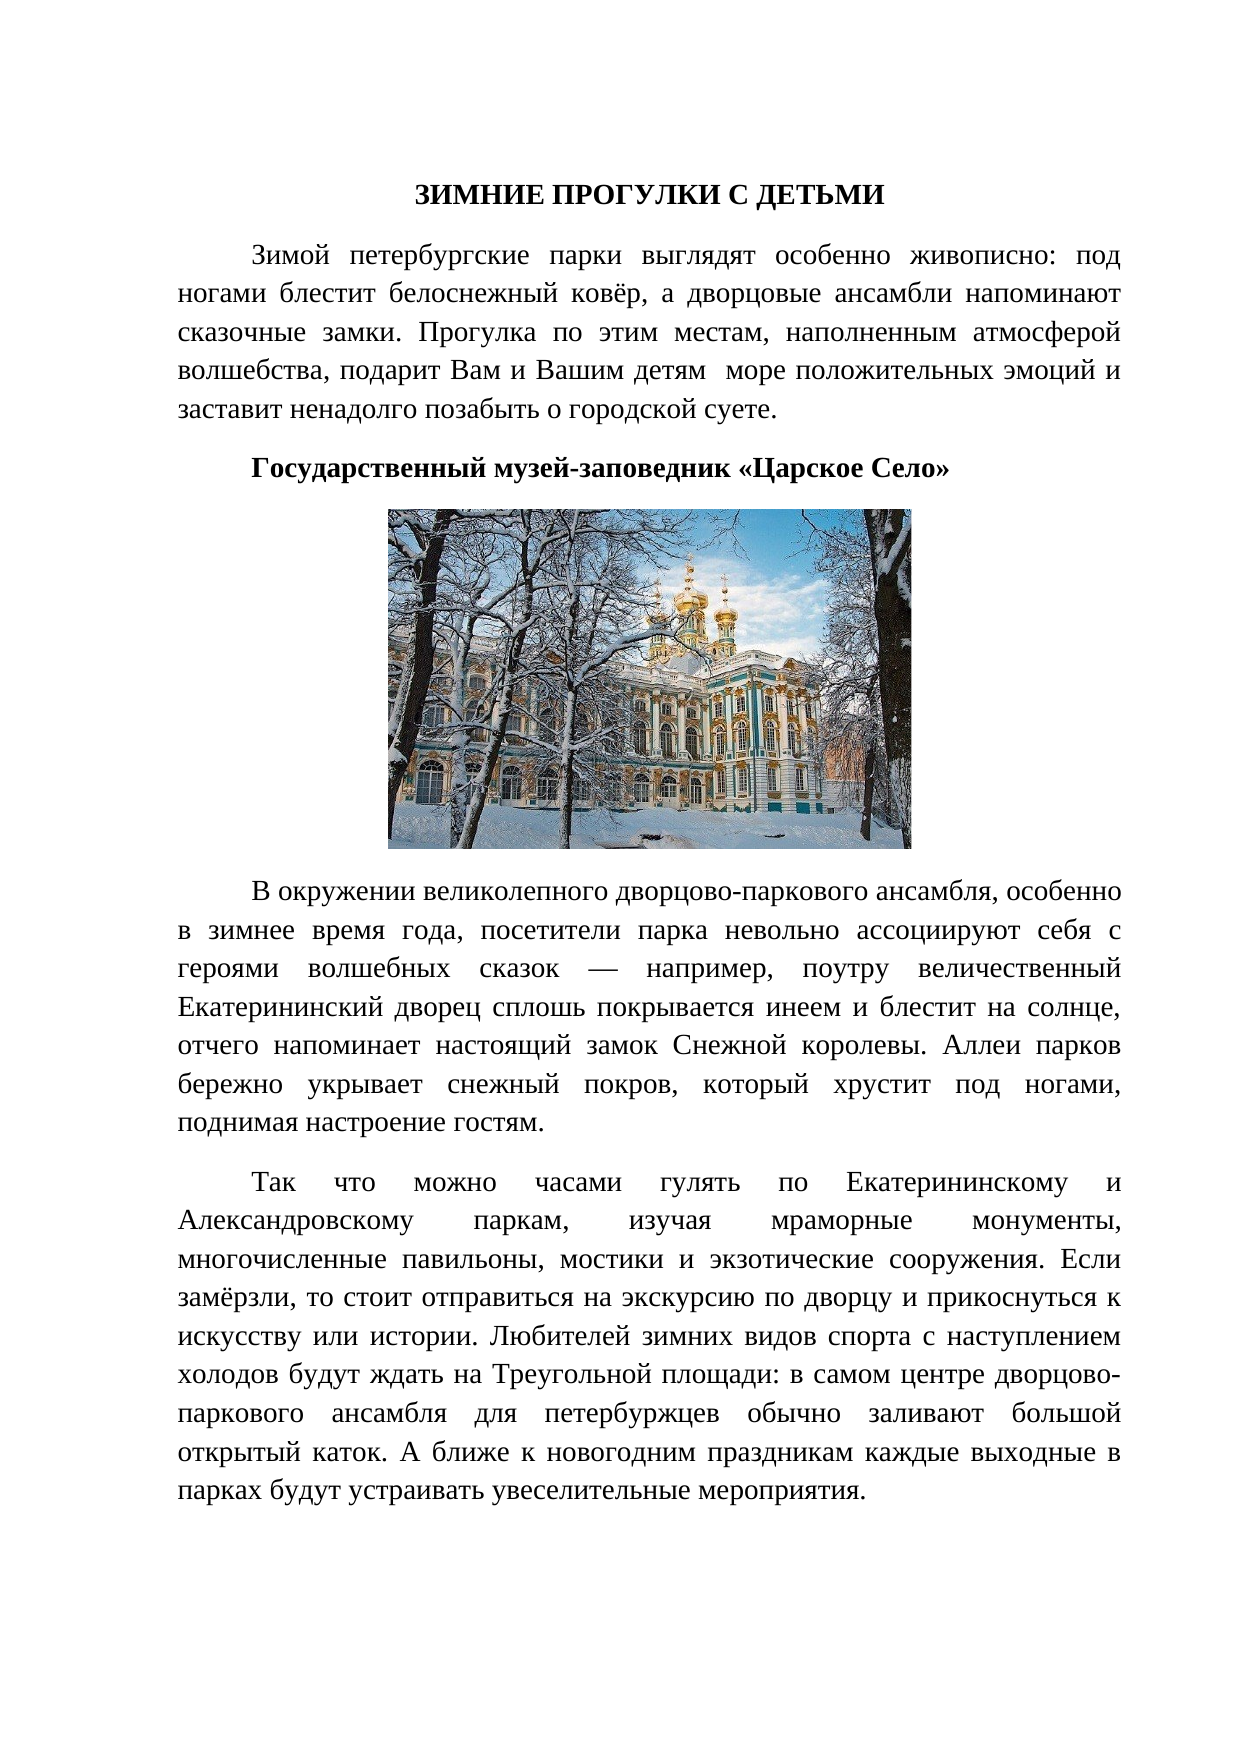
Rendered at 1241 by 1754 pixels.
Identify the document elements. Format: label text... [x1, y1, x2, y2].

text Зимой петербургские парки выглядят особенно живописно: под ногами блестит белоснежный ковёр, а дворцовые ансамбли напоминают сказочные замки. Прогулка по этим местам, наполненным атмосферой волшебства, подарит Вам и Вашим детям море положительных эмоций и заставит ненадолго позабыть о городской суете. [177, 237, 1122, 424]
text ЗИМНИЕ ПРОГУЛКИ С ДЕТЬМИ [177, 177, 1122, 211]
text Государственный музей-заповедник «Царское Село» [177, 450, 1122, 484]
text Так что можно часами гулять по Екатерининскому и Александровскому паркам, изучая мраморные монументы, многочисленные павильоны, мостики и экзотические сооружения. Если замёрзли, то стоит отправиться на экскурсию по дворцу и прикоснуться к искусству или истории. Любителей зимних видов спорта с наступлением холодов будут ждать на Треугольной площади: в самом центре дворцово-паркового ансамбля для петербуржцев обычно заливают большой открытый каток. А ближе к новогодним праздникам каждые выходные в парках будут устраивать увеселительные мероприятия. [177, 1164, 1122, 1506]
text В окружении великолепного дворцово-паркового ансамбля, особенно в зимнее время года, посетители парка невольно ассоциируют себя с героями волшебных сказок — например, поутру величественный Екатерининский дворец сплошь покрывается инеем и блестит на солнце, отчего напоминает настоящий замок Снежной королевы. Аллеи парков бережно укрывает снежный покров, который хрустит под ногами, поднимая настроение гостям. [177, 873, 1122, 1138]
picture [388, 509, 912, 849]
